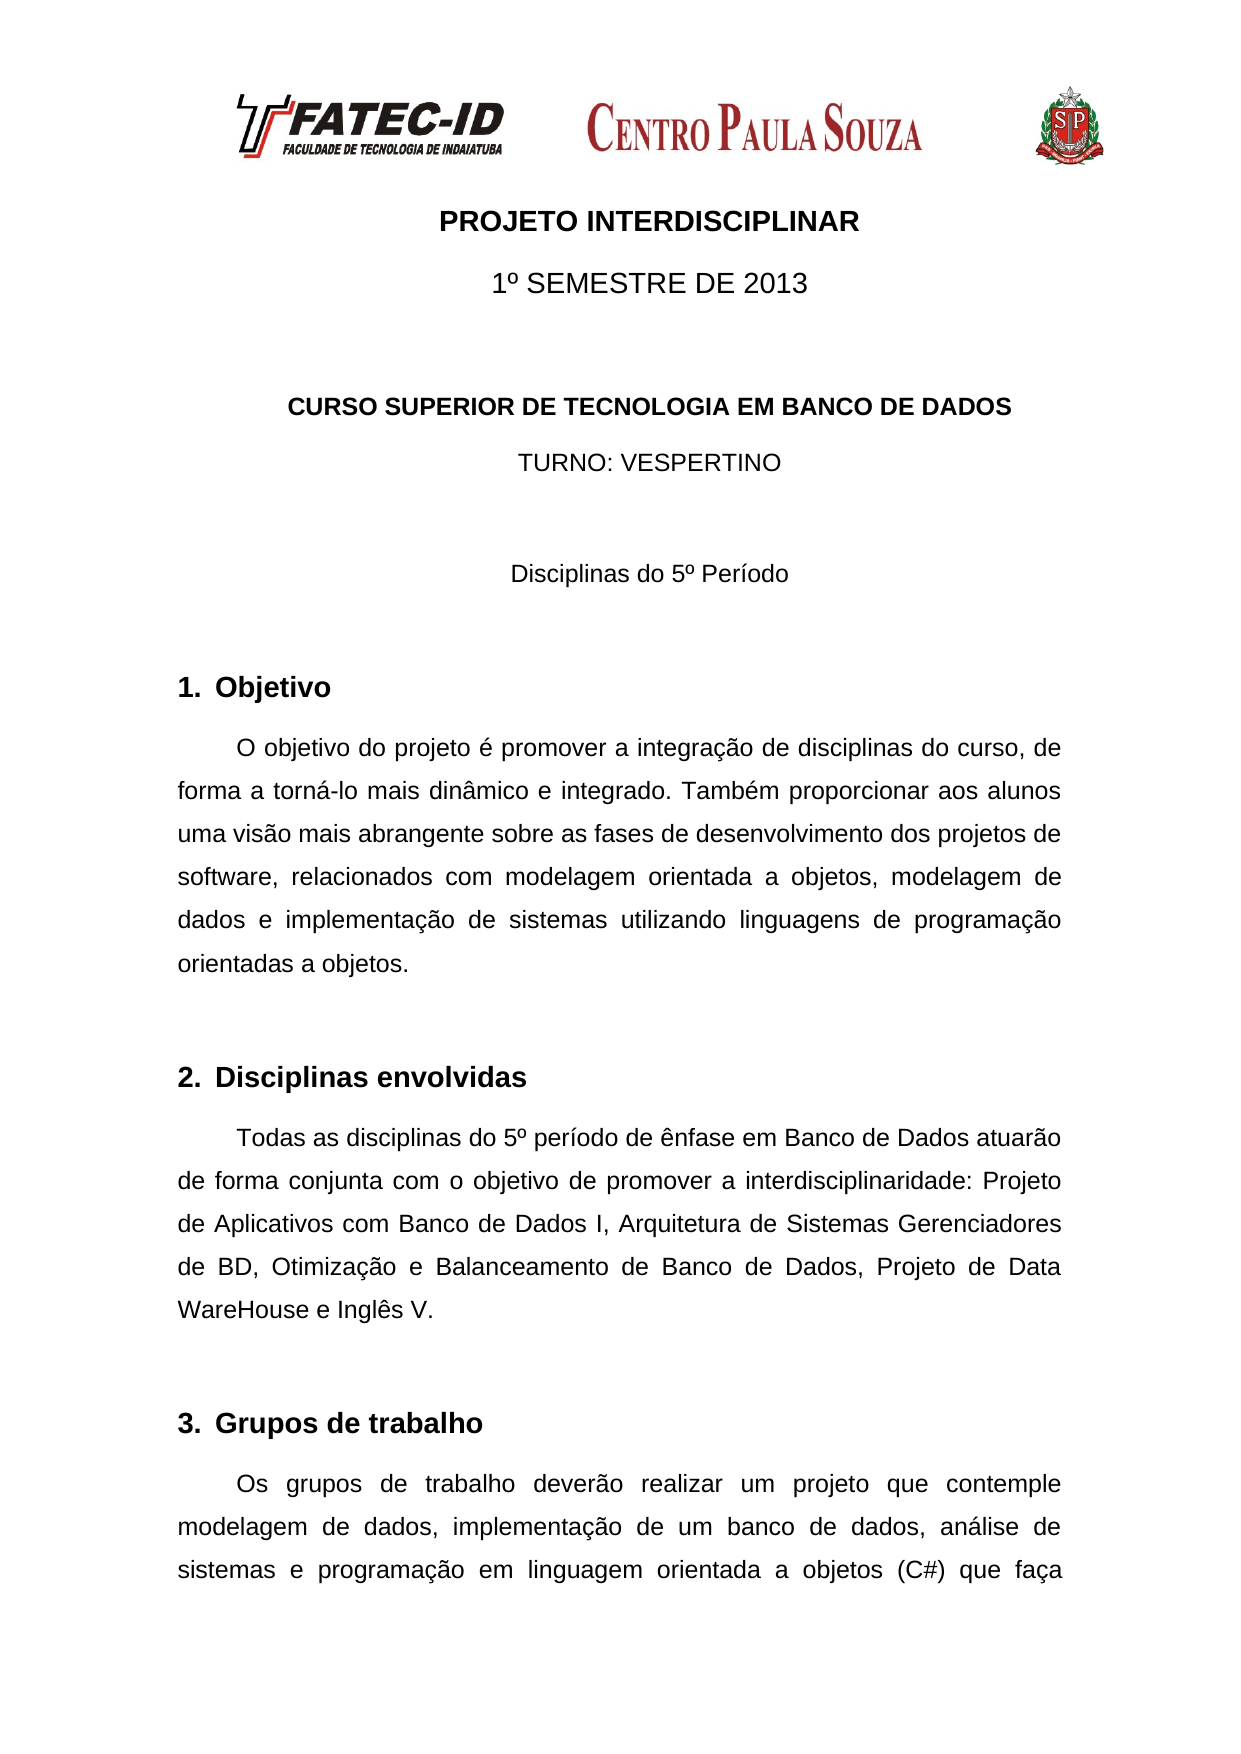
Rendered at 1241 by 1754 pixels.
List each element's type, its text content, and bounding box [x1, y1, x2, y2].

text Todas as disciplinas do 5º período de ênfase em Banco de Dados atuarão de forma conjunta com o objetivo de promover a interdisciplinaridade: Projeto de Aplicativos com Banco de Dados I, Arquitetura de Sistemas Gerenciadores de BD, Otimização e Balanceamento de Banco de Dados, Projeto de Data WareHouse e Inglês V. [177, 1123, 1063, 1324]
subtitle Turno: Vespertino [177, 448, 1063, 476]
title PROJETO INTERDISCIPLINAR [177, 204, 1063, 237]
subtitle Curso Superior de Tecnologia em BANCO DE DADOS [177, 392, 1063, 421]
subtitle Grupos de trabalho [177, 1406, 1063, 1440]
text O objetivo do projeto é promover a integração de disciplinas do curso, de forma a torná-lo mais dinâmico e integrado. Também proporcionar aos alunos uma visão mais abrangente sobre as fases de desenvolvimento dos projetos de software, relacionados com modelagem orientada a objetos, modelagem de dados e implementação de sistemas utilizando linguagens de programação orientadas a objetos. [177, 733, 1063, 977]
subtitle Disciplinas envolvidas [177, 1060, 1063, 1093]
subtitle Objetivo [177, 670, 1063, 704]
picture [236, 86, 1104, 165]
text Disciplinas do 5º Período [177, 559, 1063, 588]
title 1º SEMESTRE DE 2013 [177, 266, 1063, 300]
